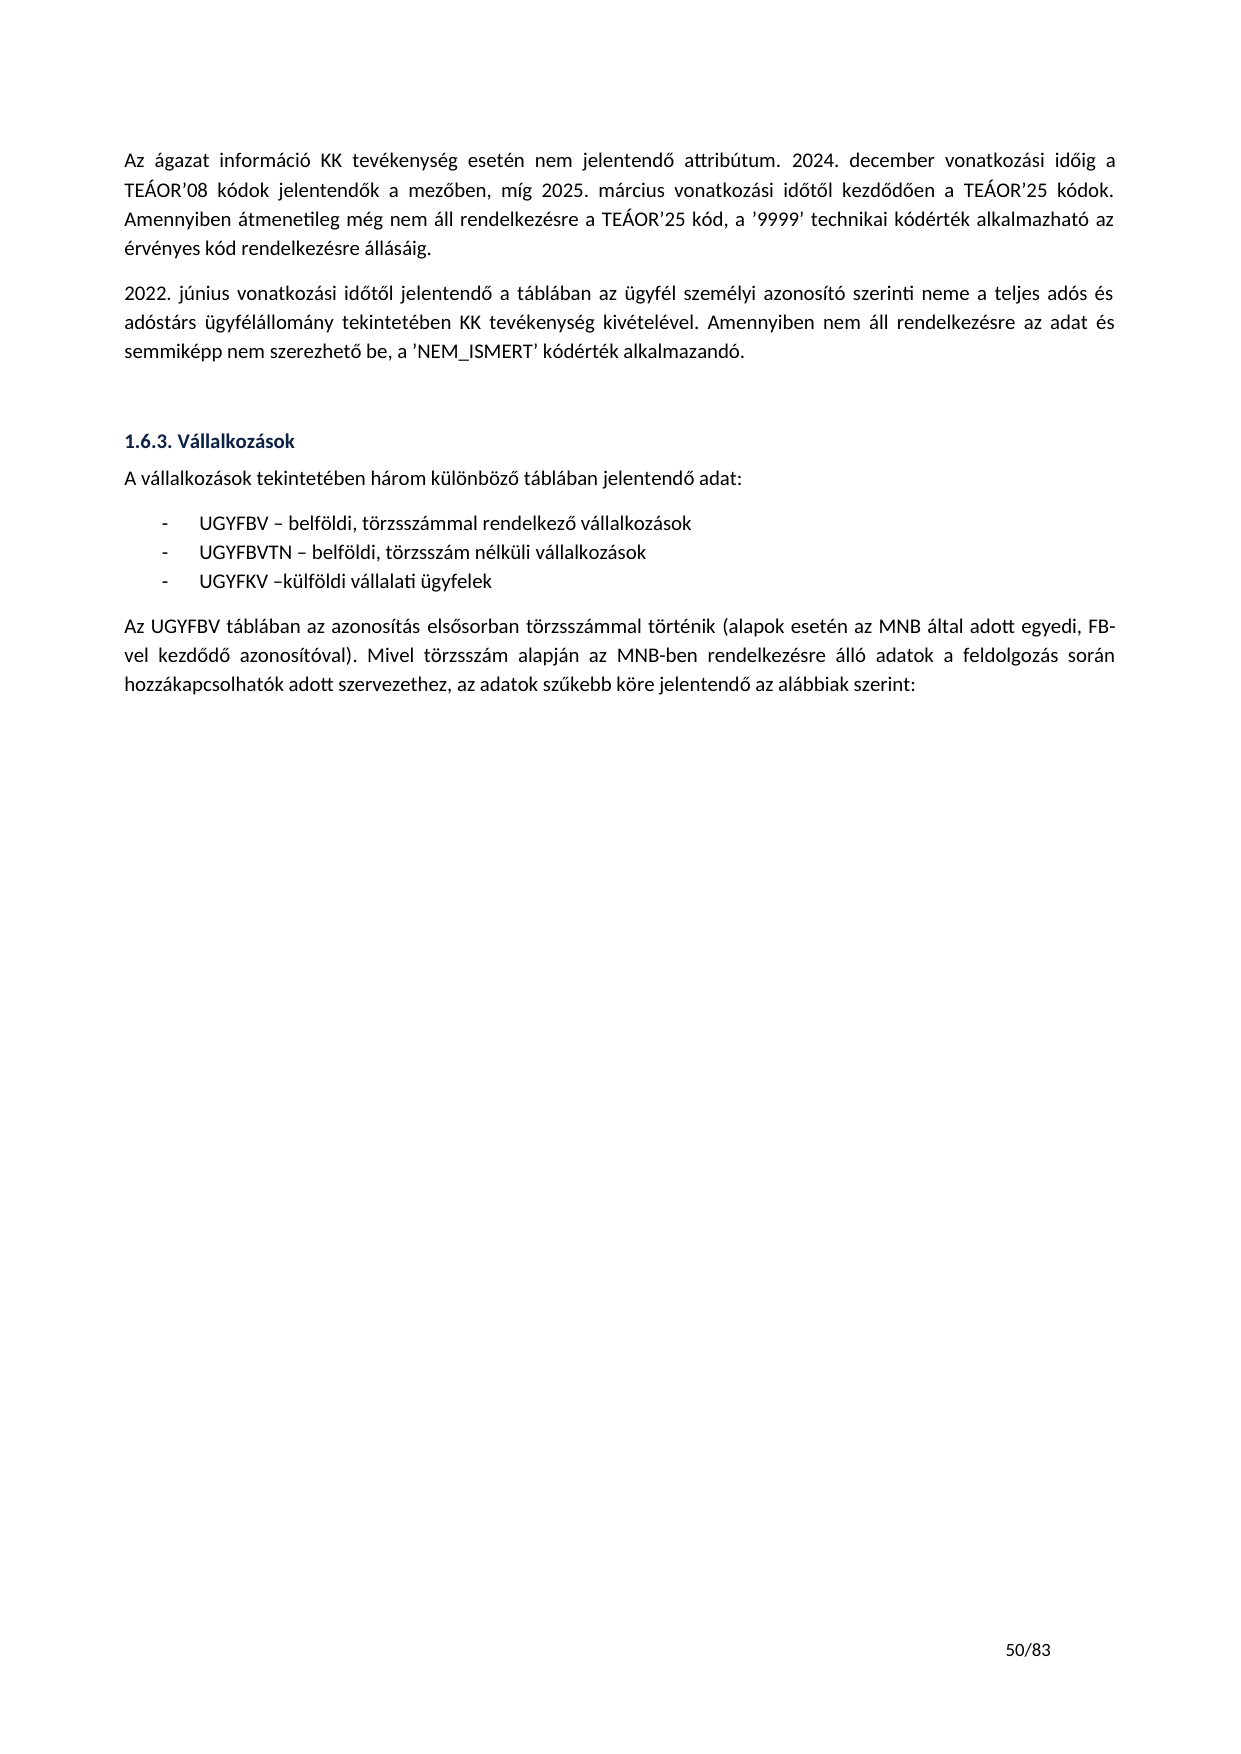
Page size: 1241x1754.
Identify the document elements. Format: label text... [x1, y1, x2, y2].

list UGYFBVTN – belföldi, törzsszám nélküli vállalkozások [162, 539, 1116, 564]
list UGYFBV – belföldi, törzsszámmal rendelkező vállalkozások [162, 510, 1116, 535]
subtitle Vállalkozások [124, 428, 1116, 453]
text 2022. június vonatkozási időtől jelentendő a táblában az ügyfél személyi azonosító szerinti neme a teljes adós és adóstárs ügyfélállomány tekintetében KK tevékenység kivételével. Amennyiben nem áll rendelkezésre az adat és semmiképp nem szerezhető be, a ’NEM_ISMERT’ kódérték alkalmazandó. [124, 280, 1116, 364]
list UGYFKV –külföldi vállalati ügyfelek [162, 568, 1116, 593]
text A vállalkozások tekintetében három különböző táblában jelentendő adat: [124, 465, 1116, 490]
text Az UGYFBV táblában az azonosítás elsősorban törzsszámmal történik (alapok esetén az MNB által adott egyedi, FB-vel kezdődő azonosítóval). Mivel törzsszám alapján az MNB-ben rendelkezésre álló adatok a feldolgozás során hozzákapcsolhatók adott szervezethez, az adatok szűkebb köre jelentendő az alábbiak szerint: [124, 613, 1116, 697]
text Az ágazat információ KK tevékenység esetén nem jelentendő attribútum. 2024. december vonatkozási időig a TEÁOR’08 kódok jelentendők a mezőben, míg 2025. március vonatkozási időtől kezdődően a TEÁOR’25 kódok. Amennyiben átmenetileg még nem áll rendelkezésre a TEÁOR’25 kód, a ’9999’ technikai kódérték alkalmazható az érvényes kód rendelkezésre állásáig. [124, 148, 1116, 261]
